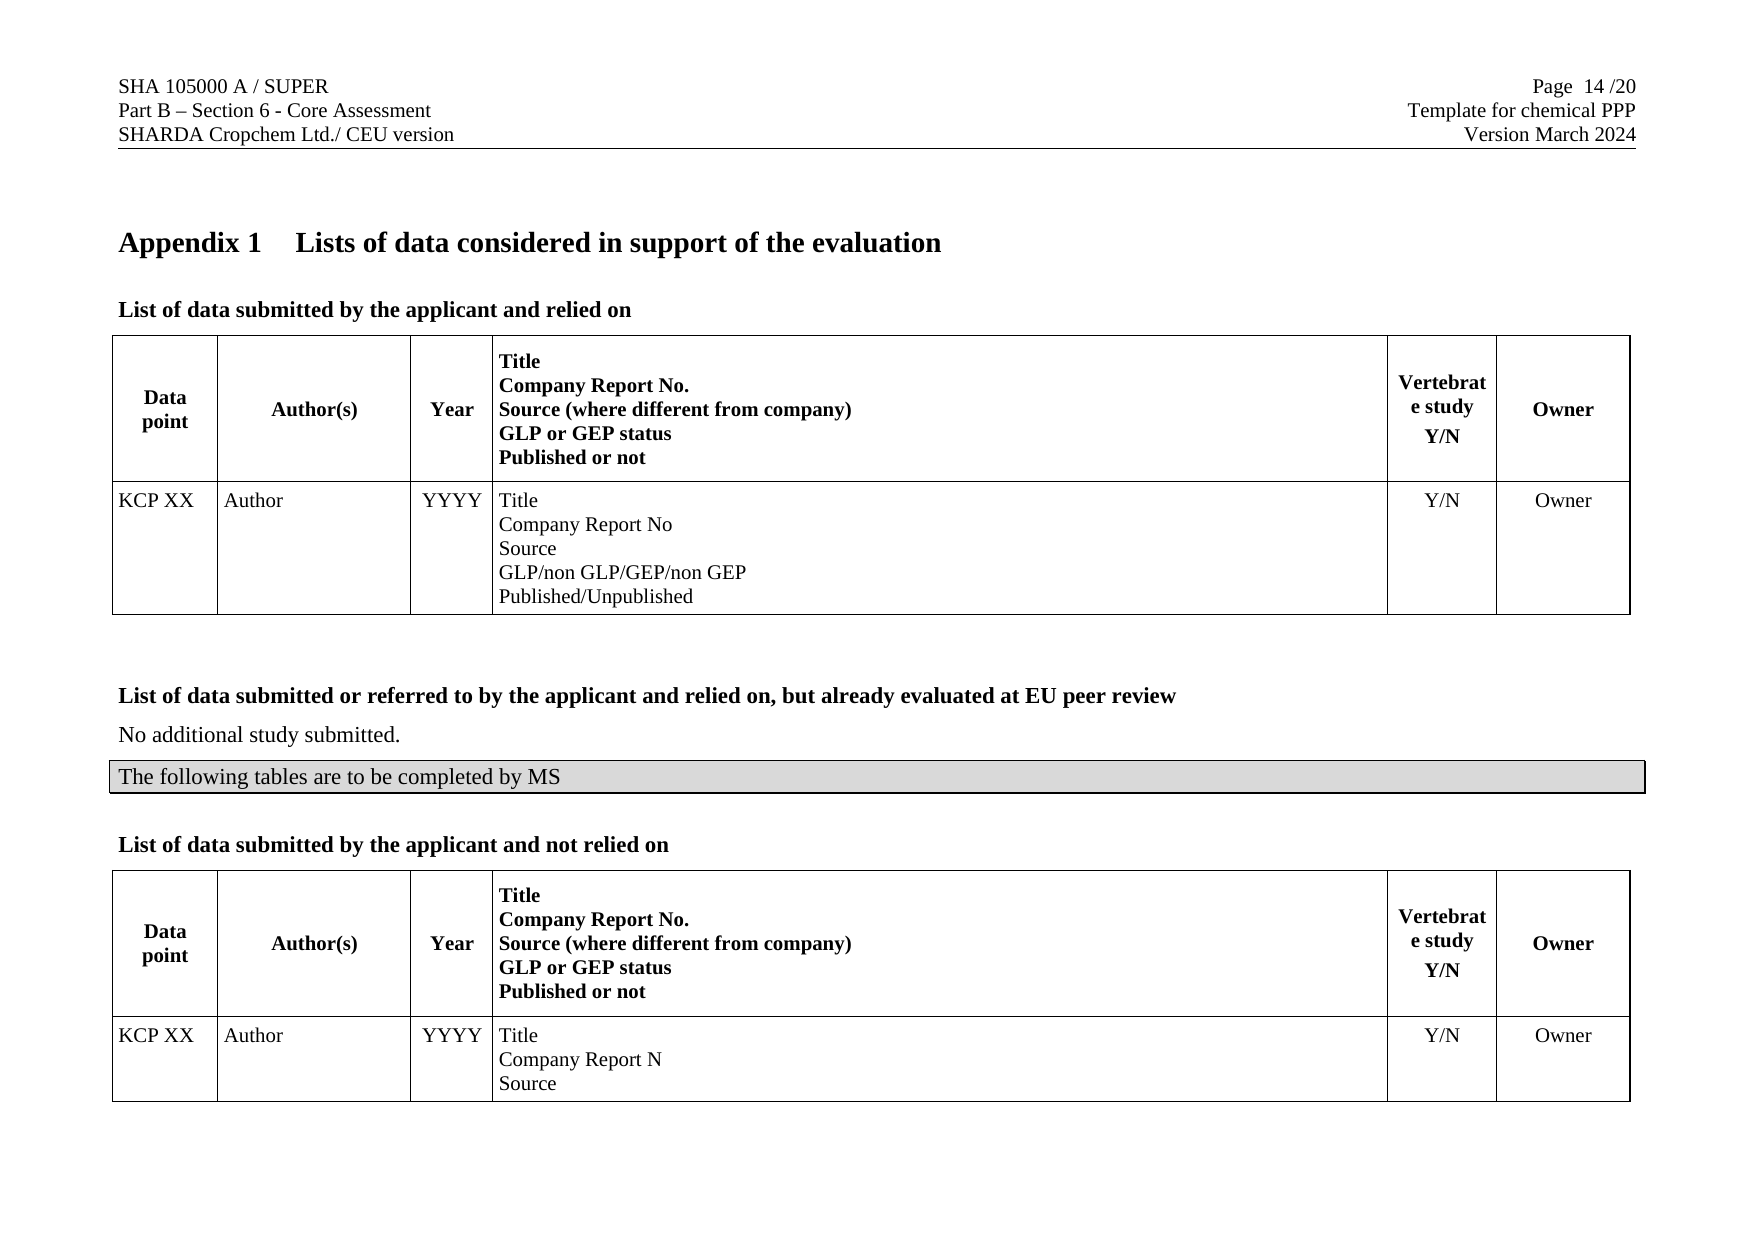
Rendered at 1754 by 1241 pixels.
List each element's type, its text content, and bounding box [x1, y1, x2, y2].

table_cell Y/N [1388, 482, 1496, 614]
table_header Data point [113, 336, 217, 481]
text The following tables are to be completed by MS [110, 761, 1644, 792]
text List of data submitted by the applicant and not relied on [118, 831, 1636, 857]
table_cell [493, 1017, 1387, 1101]
table_header Author(s) [218, 871, 410, 1016]
table_cell Owner [1497, 482, 1629, 614]
table_header Year [411, 871, 492, 1016]
text List of data submitted by the applicant and relied on [118, 297, 1636, 323]
table_cell YYYY [411, 482, 492, 614]
table_header Data point [113, 871, 217, 1016]
table_cell YYYY [411, 1017, 492, 1101]
table_header Vertebrate study Y/N [1388, 336, 1496, 481]
table_cell Owner [1497, 1017, 1629, 1101]
table_cell KCP XX [113, 1017, 217, 1101]
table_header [493, 871, 1387, 1016]
table_header Author(s) [218, 336, 410, 481]
text No additional study submitted. [118, 721, 1636, 747]
text Lists of data considered in support of the evaluation [118, 226, 1636, 259]
table_cell KCP XX [113, 482, 217, 614]
table_cell Author [218, 482, 410, 614]
table_header Year [411, 336, 492, 481]
table_header Vertebrate study Y/N [1388, 871, 1496, 1016]
table_header Title Company Report No. Source (where different from company) GLP or GEP status Published or not [493, 336, 1387, 481]
table_header Owner [1497, 871, 1629, 1016]
table_header Owner [1497, 336, 1629, 481]
table_cell Title Company Report No Source GLP/non GLP/GEP/non GEP Published/Unpublished [493, 482, 1387, 614]
text List of data submitted or referred to by the applicant and relied on, but already evaluated at EU peer review [118, 682, 1636, 708]
table_cell Author [218, 1017, 410, 1101]
table_cell Y/N [1388, 1017, 1496, 1101]
